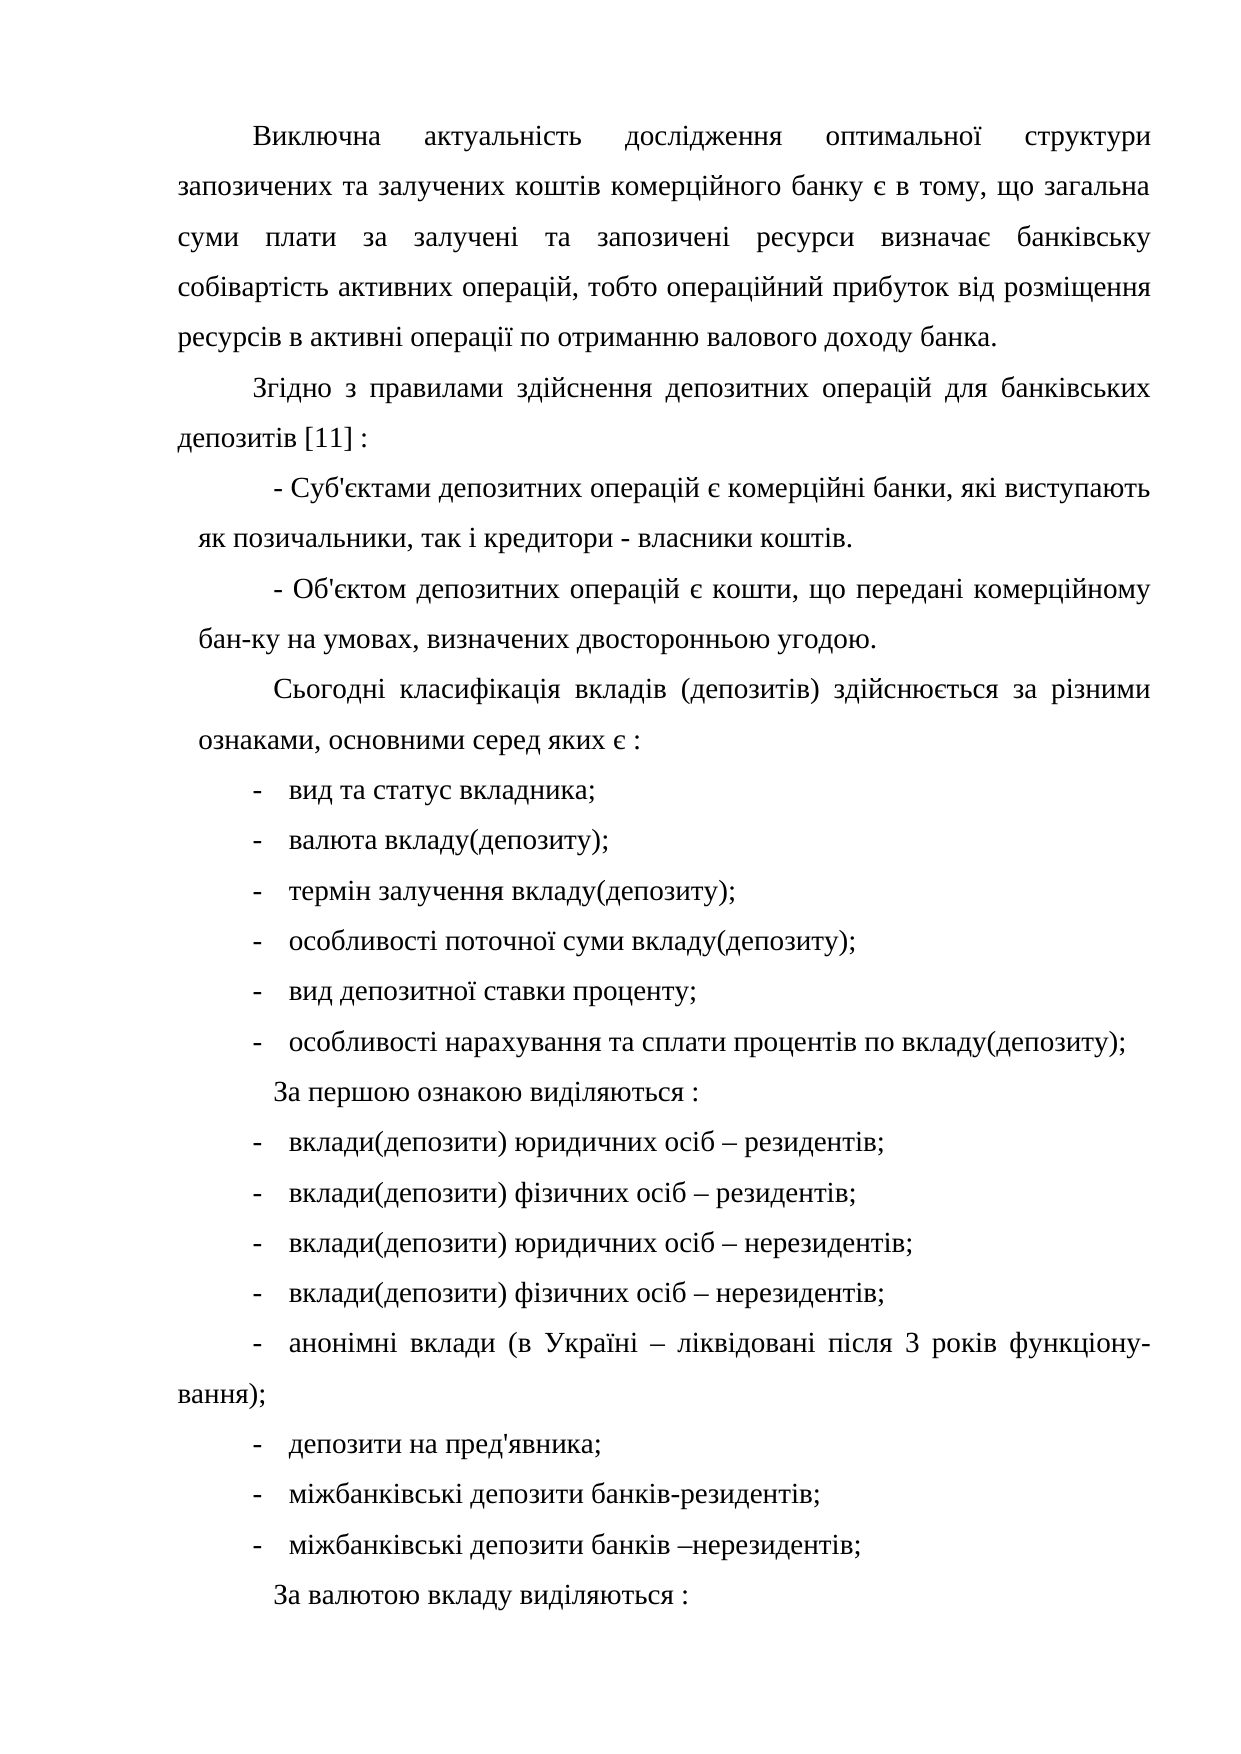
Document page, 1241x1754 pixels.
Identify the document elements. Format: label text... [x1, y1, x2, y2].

list міжбанківські депозити банків-резидентів; [177, 1477, 1152, 1510]
text Сьогодні класифікація вкладів (депозитів) здійснюється за різними ознаками, основними серед яких є : [198, 672, 1152, 755]
list міжбанківські депозити банків –нерезидентів; [177, 1527, 1152, 1560]
list термін залучення вкладу(депозиту); [177, 873, 1152, 906]
text Виключна актуальність дослідження оптимальної структури запозичених та залучених коштів комерційного банку є в тому, що загальна суми плати за залучені та запозичені ресурси визначає банківську собівартість активних операцій, тобто операційний прибуток від розміщення ресурсів в активні операції по отриманню валового доходу банка. [177, 118, 1152, 353]
list вклади(депозити) юридичних осіб – нерезидентів; [177, 1225, 1152, 1258]
text Згідно з правилами здійснення депозитних операцій для банківських депозитів [11] : [177, 370, 1152, 453]
list вклади(депозити) фізичних осіб – резидентів; [177, 1175, 1152, 1208]
text За першою ознакою виділяються : [198, 1074, 1152, 1108]
list валюта вкладу(депозиту); [177, 822, 1152, 856]
list вклади(депозити) фізичних осіб – нерезидентів; [177, 1275, 1152, 1309]
text - Суб'єктами депозитних операцій є комерційні банки, які виступають як позичальники, так і кредитори - власники коштів. [198, 470, 1152, 554]
list вклади(депозити) юридичних осіб – резидентів; [177, 1124, 1152, 1158]
list вид та статус вкладника; [177, 772, 1152, 806]
list депозити на пред'явника; [177, 1426, 1152, 1460]
list особливості поточної суми вкладу(депозиту); [177, 923, 1152, 957]
text За валютою вкладу виділяються : [198, 1577, 1152, 1611]
list вид депозитної ставки проценту; [177, 973, 1152, 1007]
list особливості нарахування та сплати процентів по вкладу(депозиту); [177, 1024, 1152, 1057]
text - Об'єктом депозитних операцій є кошти, що передані комерційному бан-ку на умовах, визначених двосторонньою угодою. [198, 571, 1152, 655]
list анонімні вклади (в Україні – ліквідовані після 3 років функціону-вання); [177, 1326, 1152, 1409]
